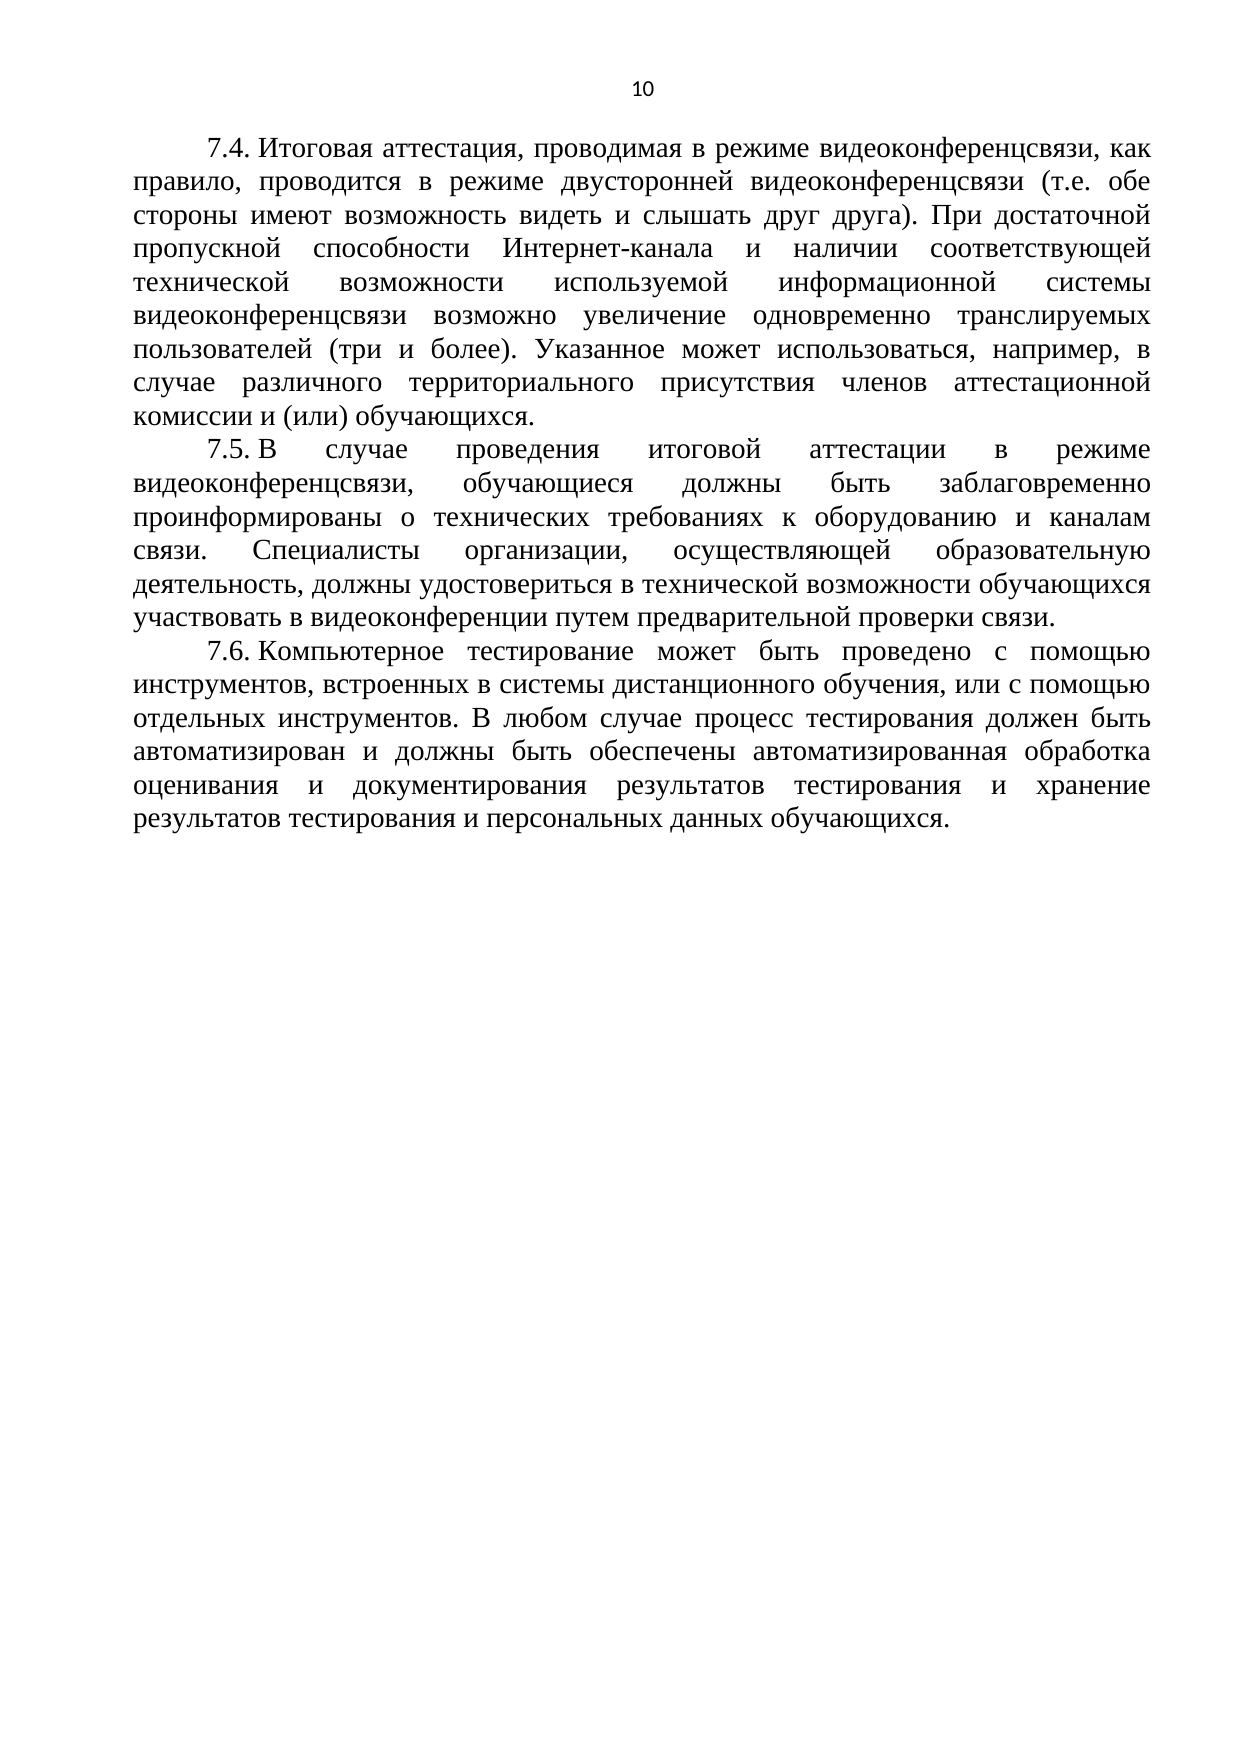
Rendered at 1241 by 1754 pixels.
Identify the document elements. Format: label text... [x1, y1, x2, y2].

text 7.5. В случае проведения итоговой аттестации в режиме видеоконференцсвязи, обучающиеся должны быть заблаговременно проинформированы о технических требованиях к оборудованию и каналам связи. Специалисты организации, осуществляющей образовательную деятельность, должны удостовериться в технической возможности обучающихся участвовать в видеоконференции путем предварительной проверки связи. [133, 432, 1152, 633]
text 7.6. Компьютерное тестирование может быть проведено с помощью инструментов, встроенных в системы дистанционного обучения, или с помощью отдельных инструментов. В любом случае процесс тестирования должен быть автоматизирован и должны быть обеспечены автоматизированная обработка оценивания и документирования результатов тестирования и хранение результатов тестирования и персональных данных обучающихся. [133, 633, 1152, 834]
text 7.4. Итоговая аттестация, проводимая в режиме видеоконференцсвязи, как правило, проводится в режиме двусторонней видеоконференцсвязи (т.е. обе стороны имеют возможность видеть и слышать друг друга). При достаточной пропускной способности Интернет-канала и наличии соответствующей технической возможности используемой информационной системы видеоконференцсвязи возможно увеличение одновременно транслируемых пользователей (три и более). Указанное может использоваться, например, в случае различного территориального присутствия членов аттестационной комиссии и (или) обучающихся. [133, 130, 1152, 432]
